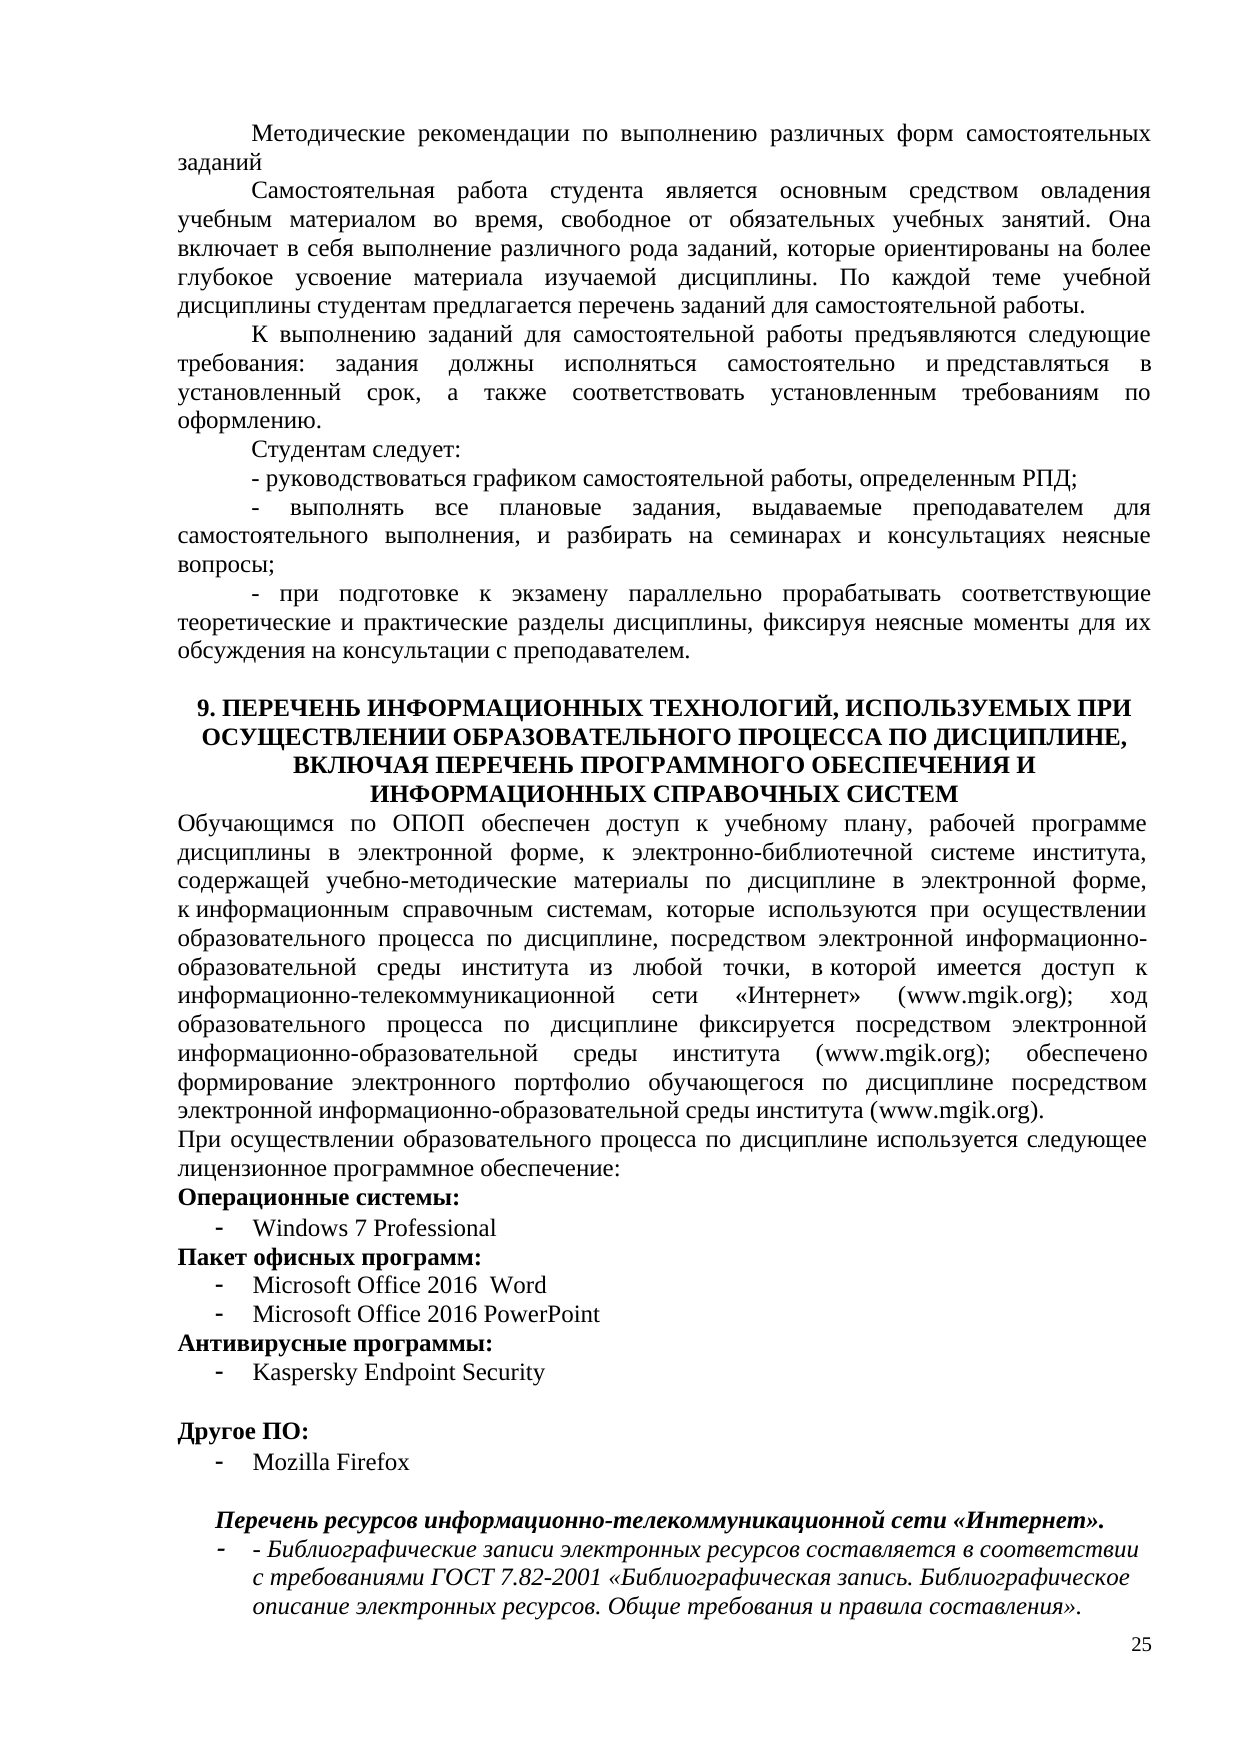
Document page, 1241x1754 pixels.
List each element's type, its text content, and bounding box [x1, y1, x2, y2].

list Microsoft Office 2016 PowerPoint [215, 1299, 1148, 1328]
text 9. ПЕРЕЧЕНЬ ИНФОРМАЦИОННЫХ ТЕХНОЛОГИЙ, ИСПОЛЬЗУЕМЫХ ПРИ ОСУЩЕСТВЛЕНИИ ОБРАЗОВАТЕЛЬНОГО ПРОЦЕССА ПО ДИСЦИПЛИНЕ, ВКЛЮЧАЯ ПЕРЕЧЕНЬ ПРОГРАММНОГО ОБЕСПЕЧЕНИЯ И ИНФОРМАЦИОННЫХ СПРАВОЧНЫХ СИСТЕМ [959, 693, 1152, 808]
text Перечень ресурсов информационно-телекоммуникационной сети «Интернет». [215, 1505, 1152, 1534]
list - Библиографические записи электронных ресурсов составляется в соответствии с требованиями ГОСТ 7.82-2001 «Библиографическая запись. Библиографическое описание электронных ресурсов. Общие требования и правила составления». [215, 1534, 1152, 1620]
text Операционные системы: [177, 1182, 1148, 1211]
list Windows 7 Professional [215, 1213, 1148, 1242]
text При осуществлении образовательного процесса по дисциплине используется следующее лицензионное программное обеспечение: [177, 1124, 1148, 1182]
text Методические рекомендации по выполнению различных форм самостоятельных заданий [177, 118, 1152, 176]
text Другое ПО: [177, 1416, 1148, 1445]
text Обучающимся по ОПОП обеспечен доступ к учебному плану, рабочей программе дисциплины в электронной форме, к электронно-библиотечной системе института, содержащей учебно-методические материалы по дисциплине в электронной форме, к информационным справочным системам, которые используются при осуществлении образовательного процесса по дисциплине, посредством электронной информационно-образовательной среды института из любой точки, в которой имеется доступ к информационно-телекоммуникационной сети «Интернет» (www.mgik.org); ход образовательного процесса по дисциплине фиксируется посредством электронной информационно-образовательной среды института (www.mgik.org); обеспечено формирование электронного портфолио обучающегося по дисциплине посредством электронной информационно-образовательной среды института (www.mgik.org). [177, 808, 1148, 1124]
text К выполнению заданий для самостоятельной работы предъявляются следующие требования: задания должны исполняться самостоятельно и представляться в установленный срок, а также соответствовать установленным требованиям по оформлению. [177, 319, 1152, 434]
text - при подготовке к экзамену параллельно прорабатывать соответствующие теоретические и практические разделы дисциплины, фиксируя неясные моменты для их обсуждения на консультации с преподавателем. [177, 578, 1152, 664]
list Mozilla Firefox [215, 1447, 1148, 1476]
text 9. ПЕРЕЧЕНЬ ИНФОРМАЦИОННЫХ ТЕХНОЛОГИЙ, ИСПОЛЬЗУЕМЫХ ПРИ ОСУЩЕСТВЛЕНИИ ОБРАЗОВАТЕЛЬНОГО ПРОЦЕССА ПО ДИСЦИПЛИНЕ, ВКЛЮЧАЯ ПЕРЕЧЕНЬ ПРОГРАММНОГО ОБЕСПЕЧЕНИЯ И ИНФОРМАЦИОННЫХ СПРАВОЧНЫХ СИСТЕМ [177, 693, 370, 808]
text Самостоятельная работа студента является основным средством овладения учебным материалом во время, свободное от обязательных учебных занятий. Она включает в себя выполнение различного рода заданий, которые ориентированы на более глубокое усвоение материала изучаемой дисциплины. По каждой теме учебной дисциплины студентам предлагается перечень заданий для самостоятельной работы. [177, 176, 1152, 319]
list Kaspersky Endpoint Security [215, 1357, 1148, 1385]
text - руководствоваться графиком самостоятельной работы, определенным РПД; [177, 463, 1152, 492]
text Пакет офисных программ: [177, 1242, 1148, 1270]
list Microsoft Office 2016 Word [215, 1270, 1148, 1299]
text Антивирусные программы: [177, 1328, 1148, 1357]
text Студентам следует: [177, 434, 1152, 463]
text - выполнять все плановые задания, выдаваемые преподавателем для самостоятельного выполнения, и разбирать на семинарах и консультациях неясные вопросы; [177, 492, 1152, 578]
